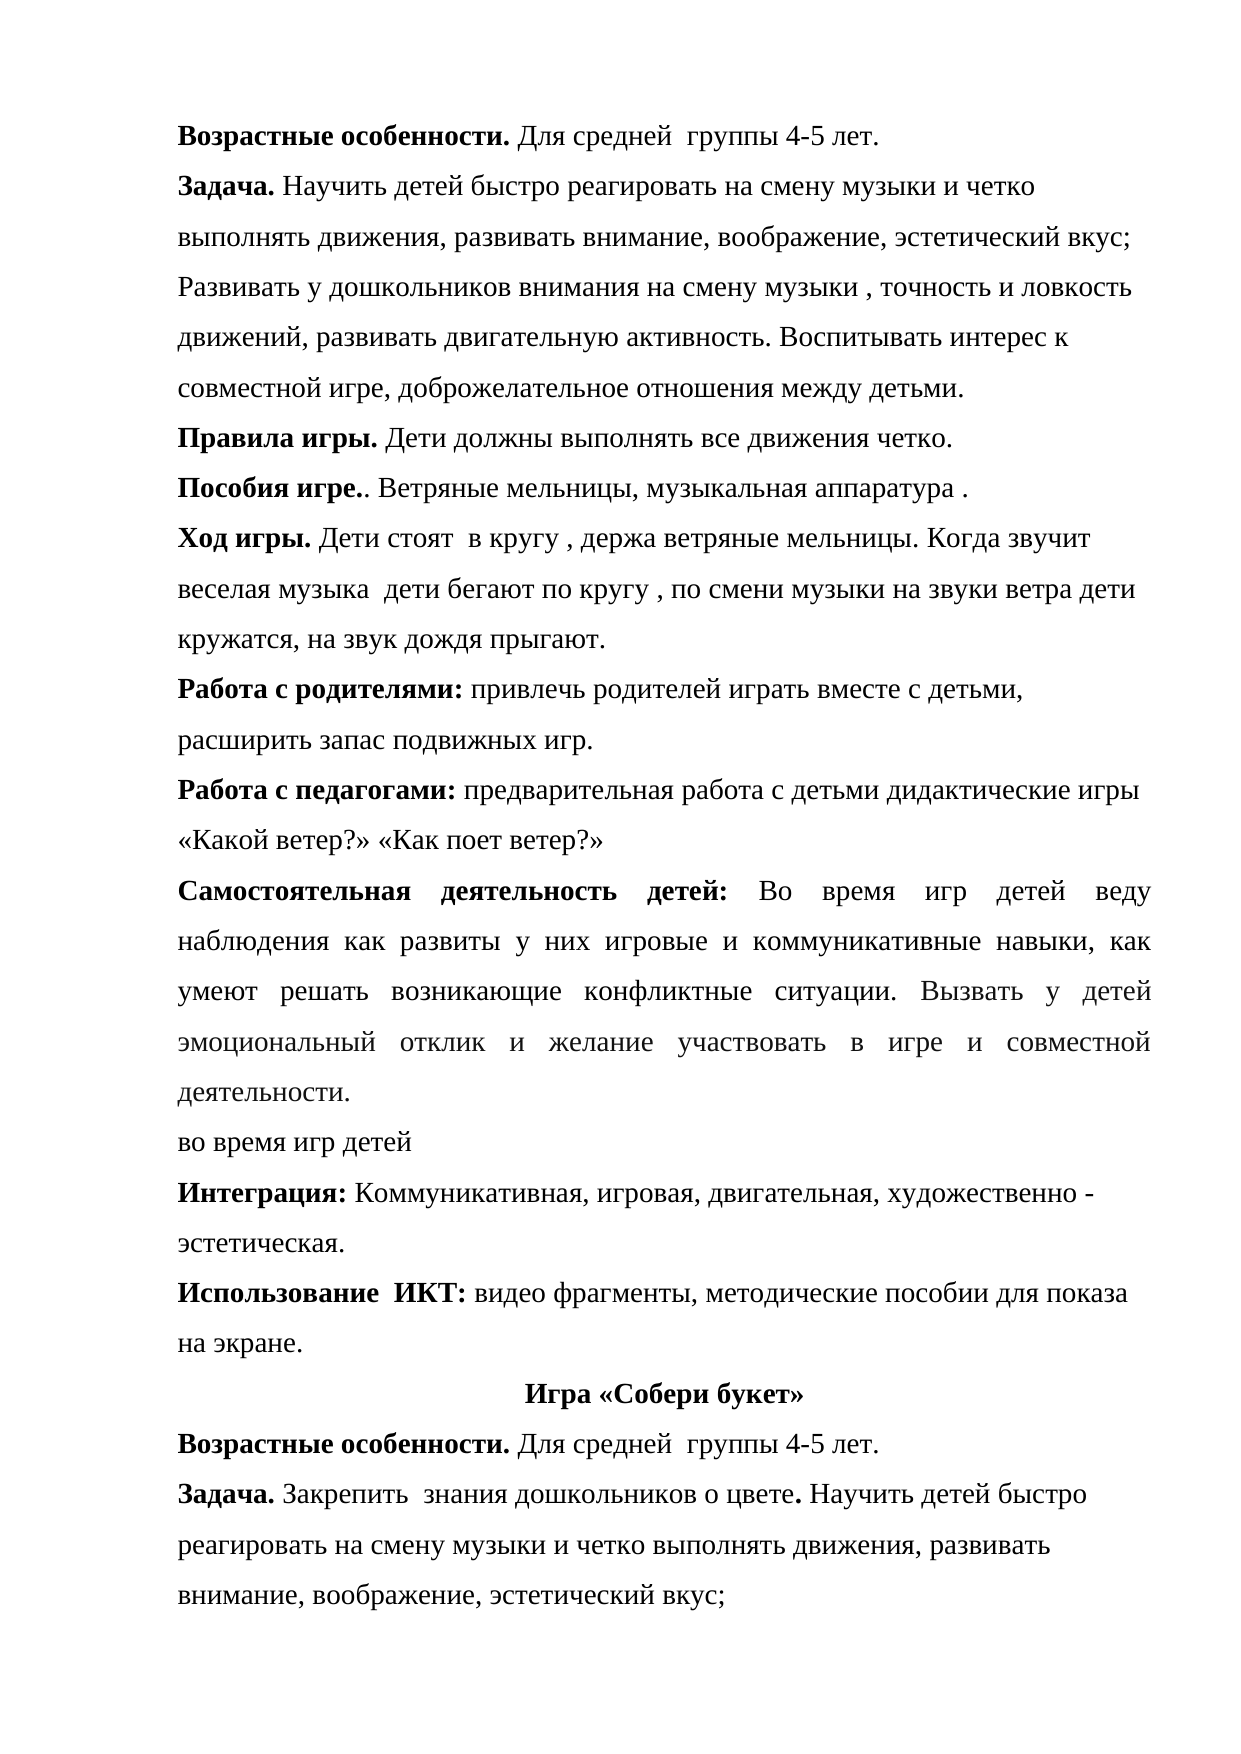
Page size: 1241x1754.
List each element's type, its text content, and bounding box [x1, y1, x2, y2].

text Задача. Научить детей быстро реагировать на смену музыки и четко выполнять движения, развивать внимание, воображение, эстетический вкус; [177, 168, 1152, 252]
text Ход игры. Дети стоят в кругу , держа ветряные мельницы. Когда звучит веселая музыка дети бегают по кругу , по смени музыки на звуки ветра дети кружатся, на звук дождя прыгают. [177, 521, 1152, 655]
text Работа с педагогами: предварительная работа с детьми дидактические игры «Какой ветер?» «Как поет ветер?» [177, 772, 1152, 856]
text Правила игры. Дети должны выполнять все движения четко. [177, 420, 1152, 453]
text Интеграция: Коммуникативная, игровая, двигательная, художественно - эстетическая. [177, 1175, 1152, 1258]
text Работа с родителями: привлечь родителей играть вместе с детьми, расширить запас подвижных игр. [177, 672, 1152, 755]
text Использование ИКТ: видео фрагменты, методические пособии для показа на экране. [177, 1275, 1152, 1359]
text во время игр детей [177, 1124, 1152, 1158]
text Развивать у дошкольников внимания на смену музыки , точность и ловкость движений, развивать двигательную активность. Воспитывать интерес к совместной игре, доброжелательное отношения между детьми. [177, 269, 1152, 403]
text Возрастные особенности. Для средней группы 4-5 лет. [177, 118, 1152, 152]
text Возрастные особенности. Для средней группы 4-5 лет. [177, 1426, 1152, 1460]
text Игра «Собери букет» [177, 1376, 1152, 1409]
text Задача. Закрепить знания дошкольников о цвете. Научить детей быстро реагировать на смену музыки и четко выполнять движения, развивать внимание, воображение, эстетический вкус; [177, 1477, 1152, 1611]
text Пособия игре.. Ветряные мельницы, музыкальная аппаратура . [177, 470, 1152, 504]
text Самостоятельная деятельность детей: Во время игр детей веду наблюдения как развиты у них игровые и коммуникативные навыки, как умеют решать возникающие конфликтные ситуации. Вызвать у детей эмоциональный отклик и желание участвовать в игре и совместной деятельности. [177, 873, 1152, 1108]
